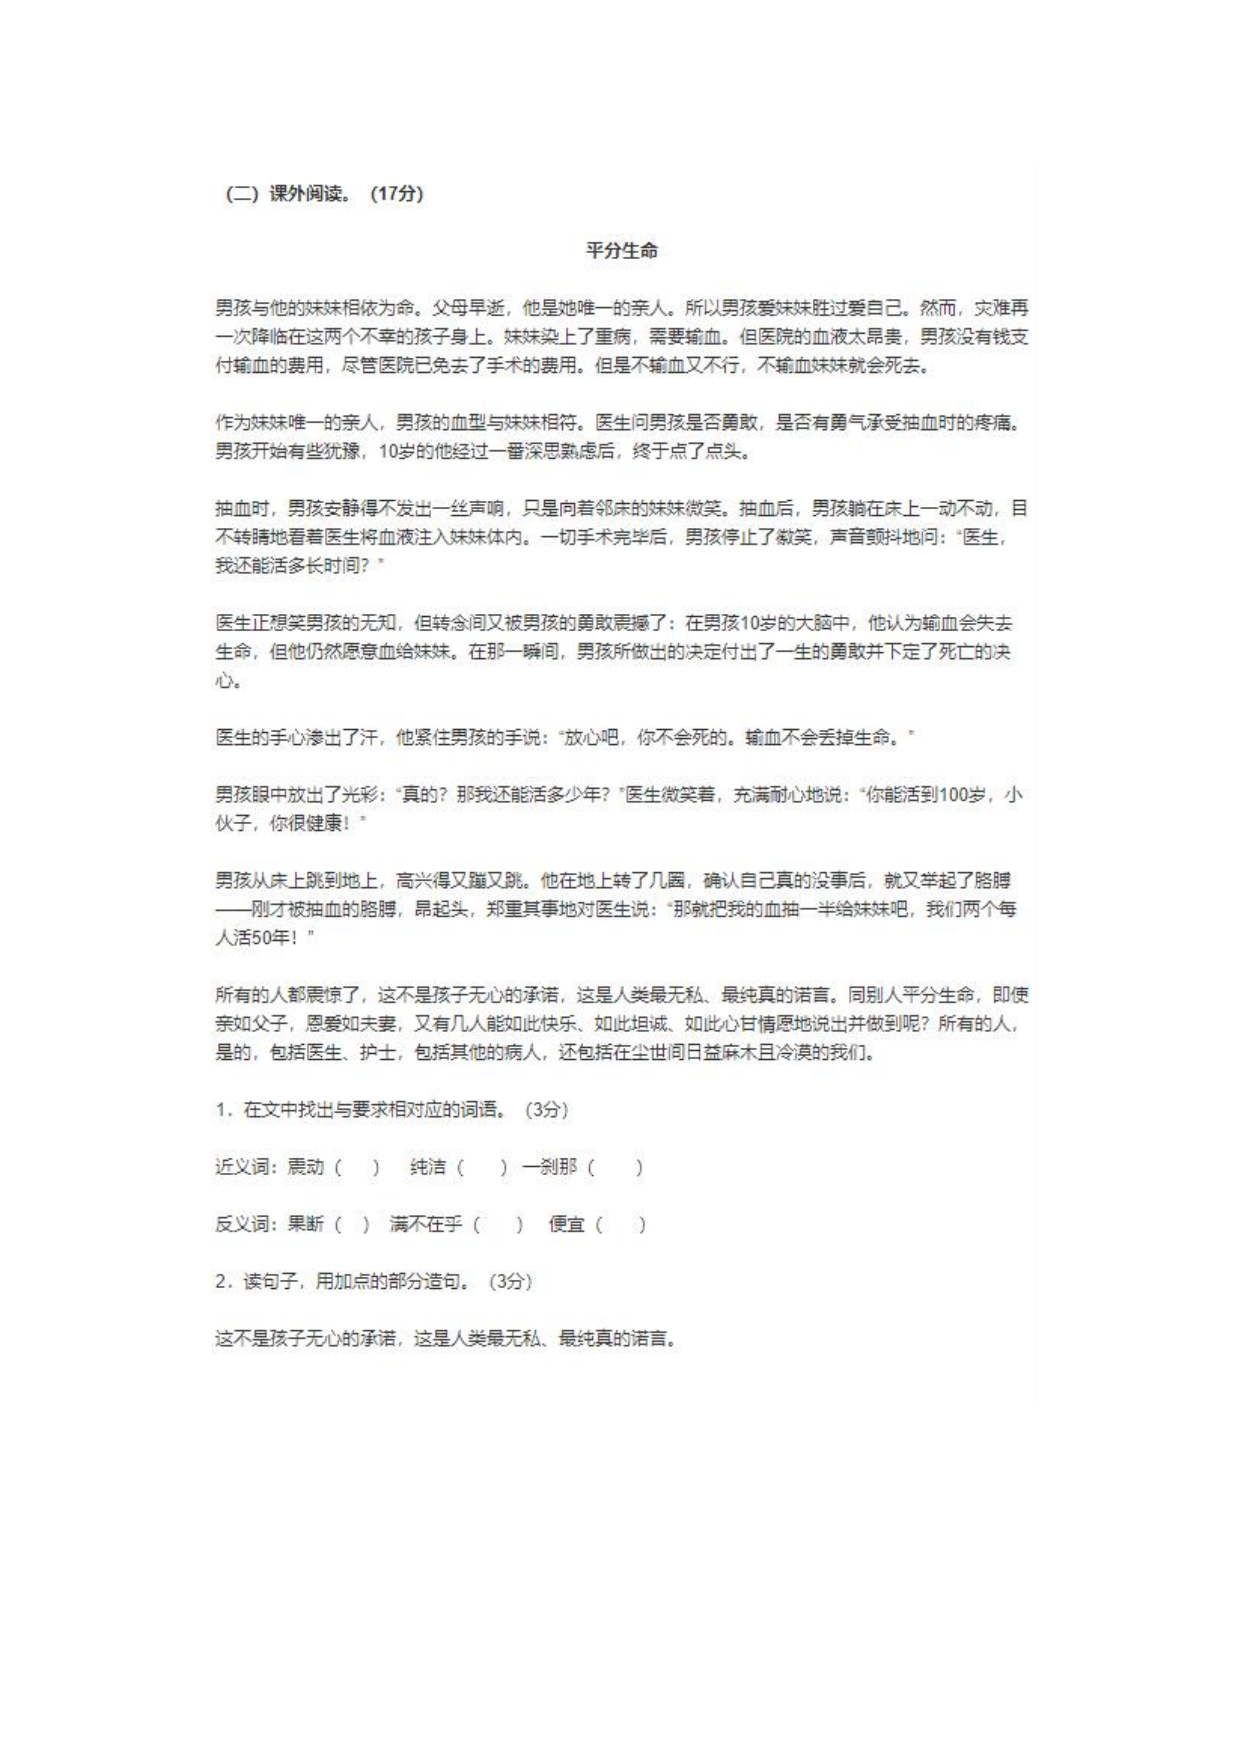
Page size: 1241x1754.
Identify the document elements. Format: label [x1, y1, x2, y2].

picture [187, 162, 1053, 1404]
